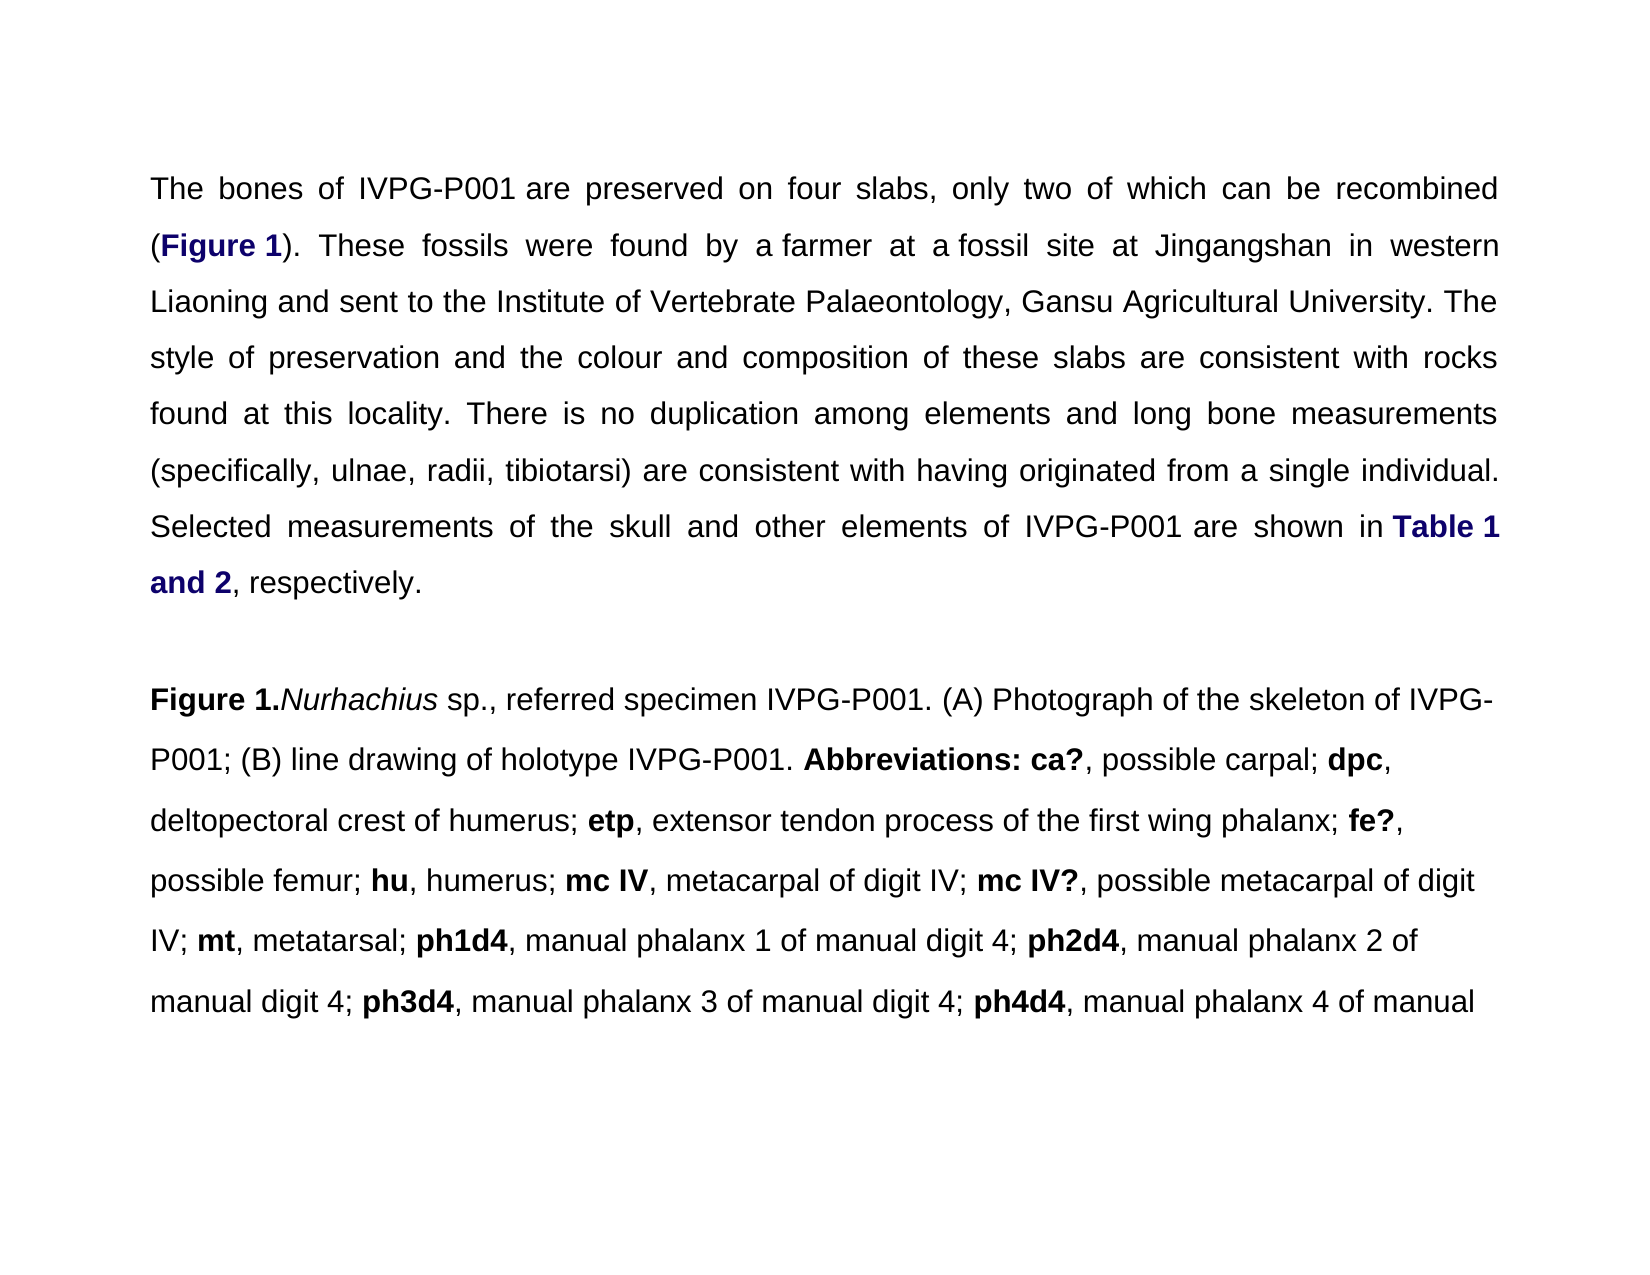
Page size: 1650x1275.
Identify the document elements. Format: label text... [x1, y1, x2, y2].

text The bones of IVPG-P001 are preserved on four slabs, only two of which can be recombined (Figure 1). These fossils were found by a farmer at a fossil site at Jingangshan in western Liaoning and sent to the Institute of Vertebrate Palaeontology, Gansu Agricultural University. The style of preservation and the colour and composition of these slabs are consistent with rocks found at this locality. There is no duplication among elements and long bone measurements (specifically, ulnae, radii, tibiotarsi) are consistent with having originated from a single individual. Selected measurements of the skull and other elements of IVPG-P001 are shown in Table 1 and 2, respectively. [150, 150, 1500, 600]
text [150, 656, 1500, 1019]
